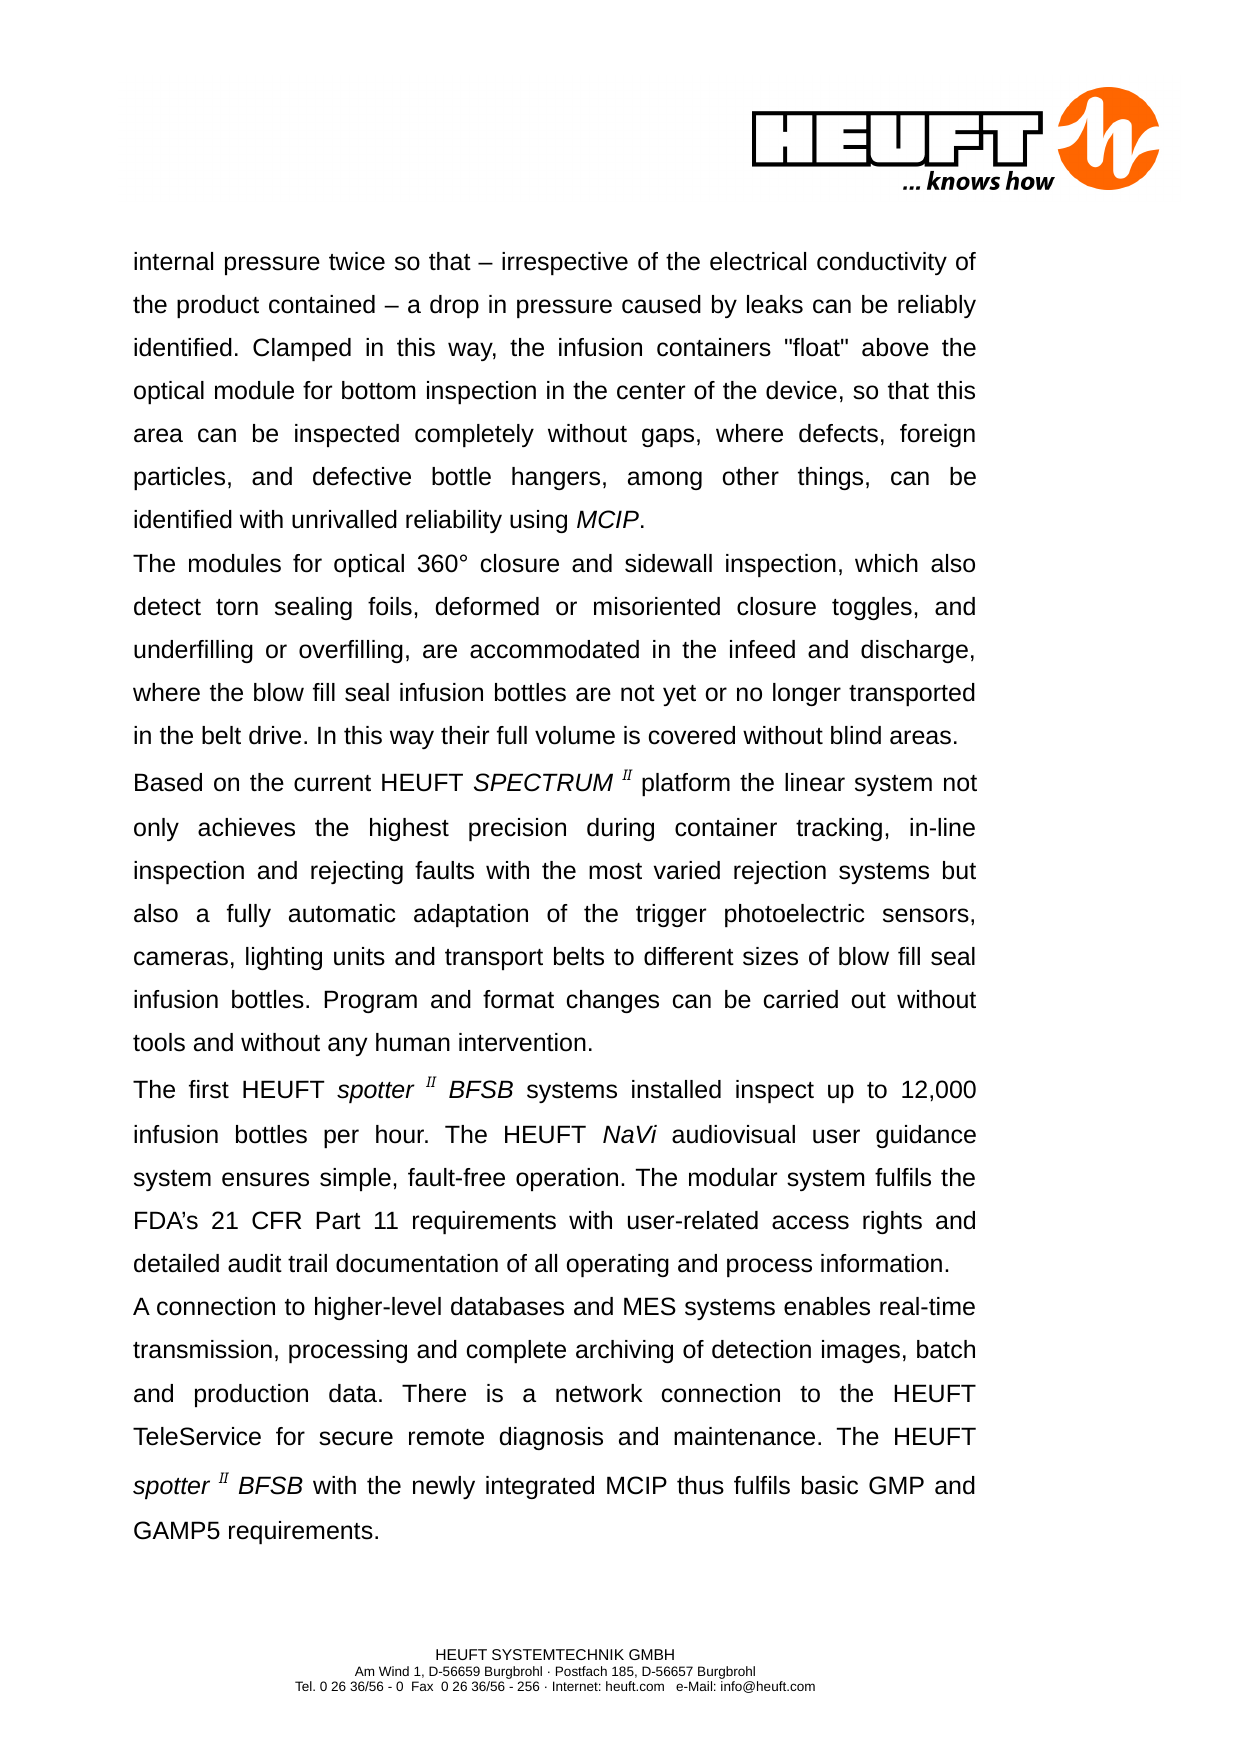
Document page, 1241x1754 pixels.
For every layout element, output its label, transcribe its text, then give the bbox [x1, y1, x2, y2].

picture [118, 75, 1181, 202]
text The modules for optical 360° closure and sidewall inspection, which also detect torn sealing foils, deformed or misoriented closure toggles, and underfilling or overfilling, are accommodated in the infeed and discharge, where the blow fill seal infusion bottles are not yet or no longer transported in the belt drive. In this way their full volume is covered without blind areas. [133, 549, 978, 750]
text A connection to higher-level databases and MES systems enables real-time transmission, processing and complete archiving of detection images, batch and production data. There is a network connection to the HEUFT TeleService for secure remote diagnosis and maintenance. The HEUFT spotter II BFSB with the newly integrated MCIP thus fulfils basic GMP and GAMP5 requirements. [133, 1292, 978, 1545]
text Based on the current HEUFT SPECTRUM II platform the linear system not only achieves the highest precision during container tracking, in-line inspection and rejecting faults with the most varied rejection systems but also a fully automatic adaptation of the trigger photoelectric sensors, cameras, lighting units and transport belts to different sizes of blow fill seal infusion bottles. Program and format changes can be carried out without tools and without any human intervention. [133, 764, 978, 1057]
text The first HEUFT spotter II BFSB systems installed inspect up to 12,000 infusion bottles per hour. The HEUFT NaVi audiovisual user guidance system ensures simple, fault-free operation. The modular system fulfils the FDA’s 21 CFR Part 11 requirements with user-related access rights and detailed audit trail documentation of all operating and process information. [133, 1071, 978, 1278]
